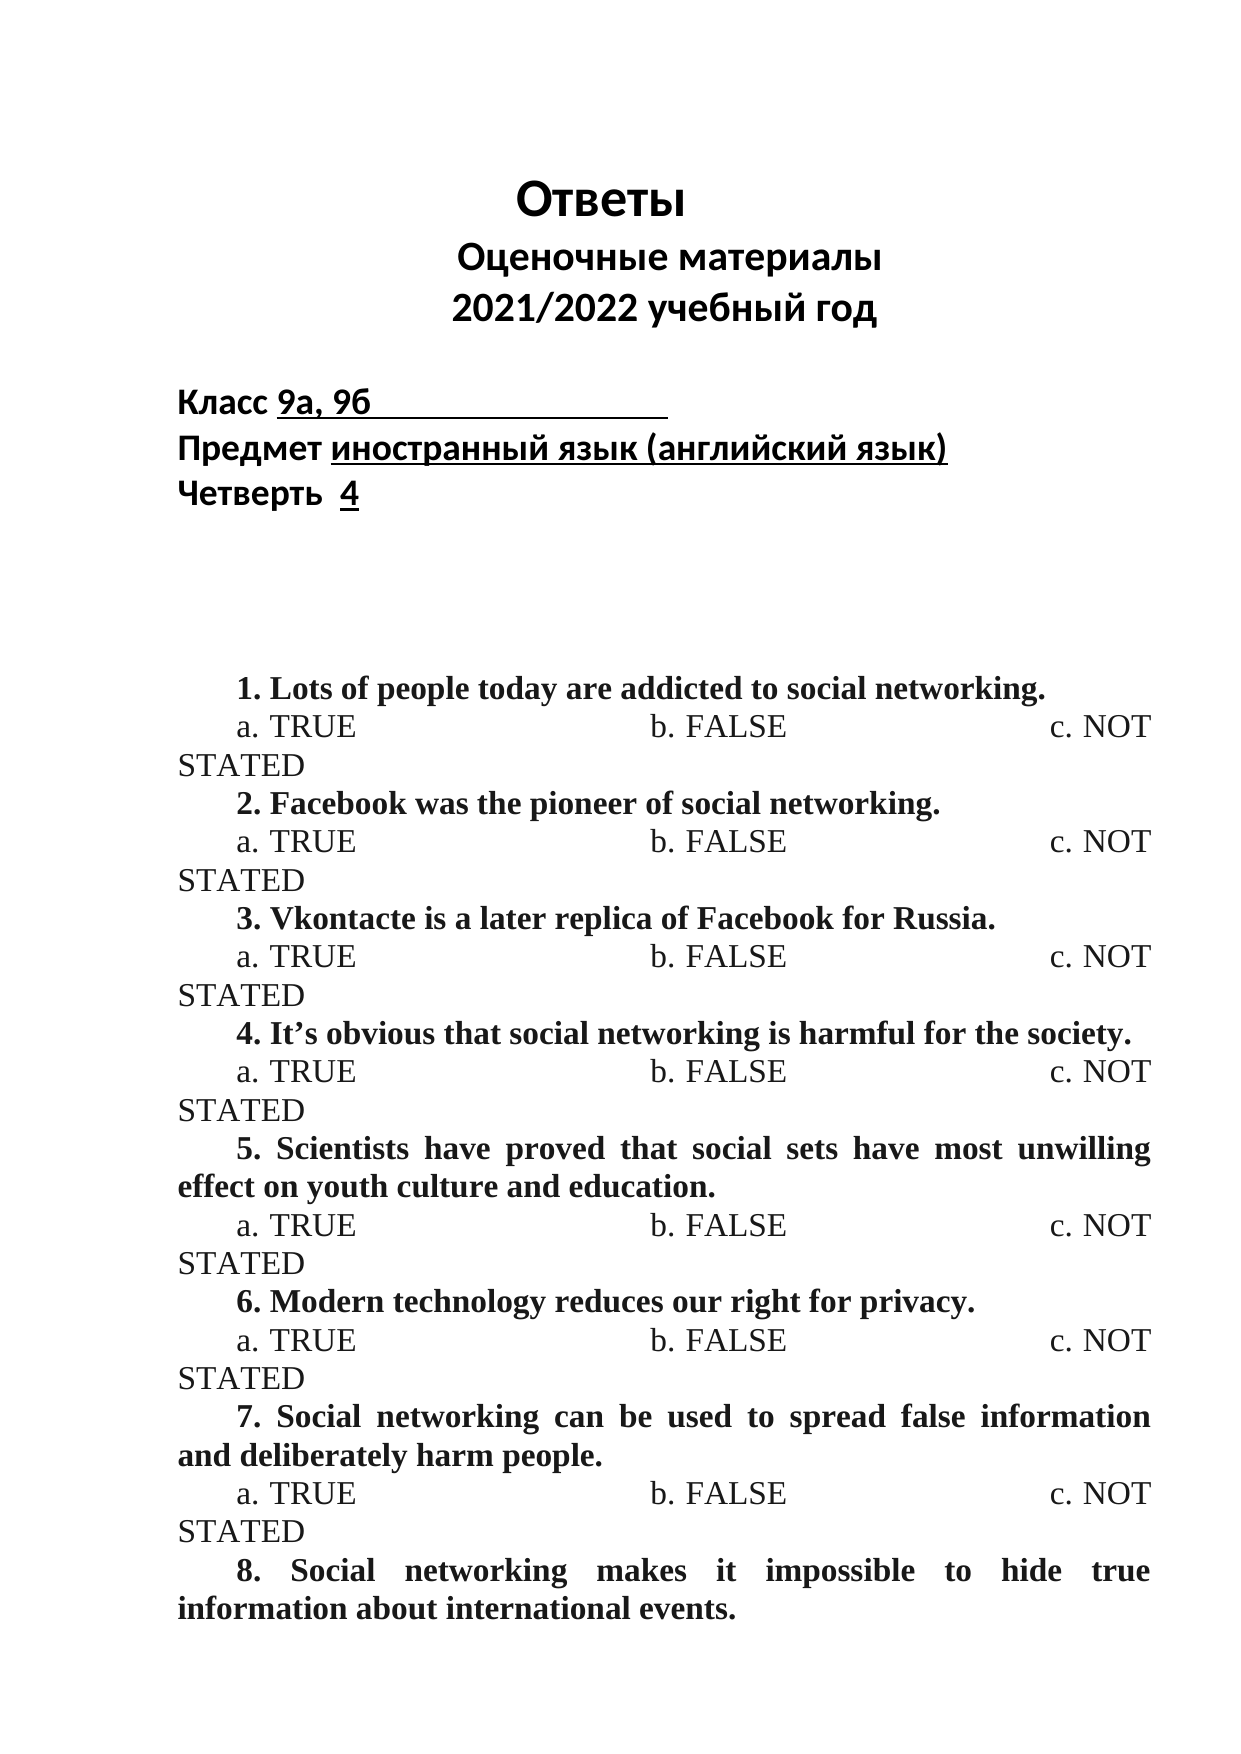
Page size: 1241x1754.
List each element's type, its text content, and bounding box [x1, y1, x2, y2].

text a. TRUE b. FALSE c. NOT STATED [177, 1473, 1152, 1550]
text 3. Vkontacte is a later replica of Facebook for Russia. [177, 898, 1152, 937]
text a. TRUE b. FALSE c. NOT STATED [177, 707, 1152, 783]
text 2021/2022 учебный год [177, 281, 1152, 332]
text 1. Lots of people today are addicted to social networking. [177, 668, 1152, 707]
text 2. Facebook was the pioneer of social networking. [177, 783, 1152, 822]
text Оценочные материалы [177, 230, 1152, 281]
text 7. Social networking can be used to spread false information and deliberately harm people. [177, 1397, 1152, 1473]
text 4. It’s obvious that social networking is harmful for the society. [177, 1013, 1152, 1052]
text 6. Modern technology reduces our right for privacy. [177, 1282, 1152, 1320]
text 5. Scientists have proved that social sets have most unwilling effect on youth culture and education. [177, 1128, 1152, 1205]
text Класс 9а, 9б Предмет иностранный язык (английский язык) Четверть 4 [177, 378, 1152, 515]
text Ответы [177, 164, 1152, 230]
text a. TRUE b. FALSE c. NOT STATED [177, 1320, 1152, 1397]
text a. TRUE b. FALSE c. NOT STATED [177, 937, 1152, 1013]
text a. TRUE b. FALSE c. NOT STATED [177, 1052, 1152, 1128]
text a. TRUE b. FALSE c. NOT STATED [177, 822, 1152, 898]
text a. TRUE b. FALSE c. NOT STATED [177, 1205, 1152, 1282]
text 8. Social networking makes it impossible to hide true information about international events. [177, 1550, 1152, 1627]
